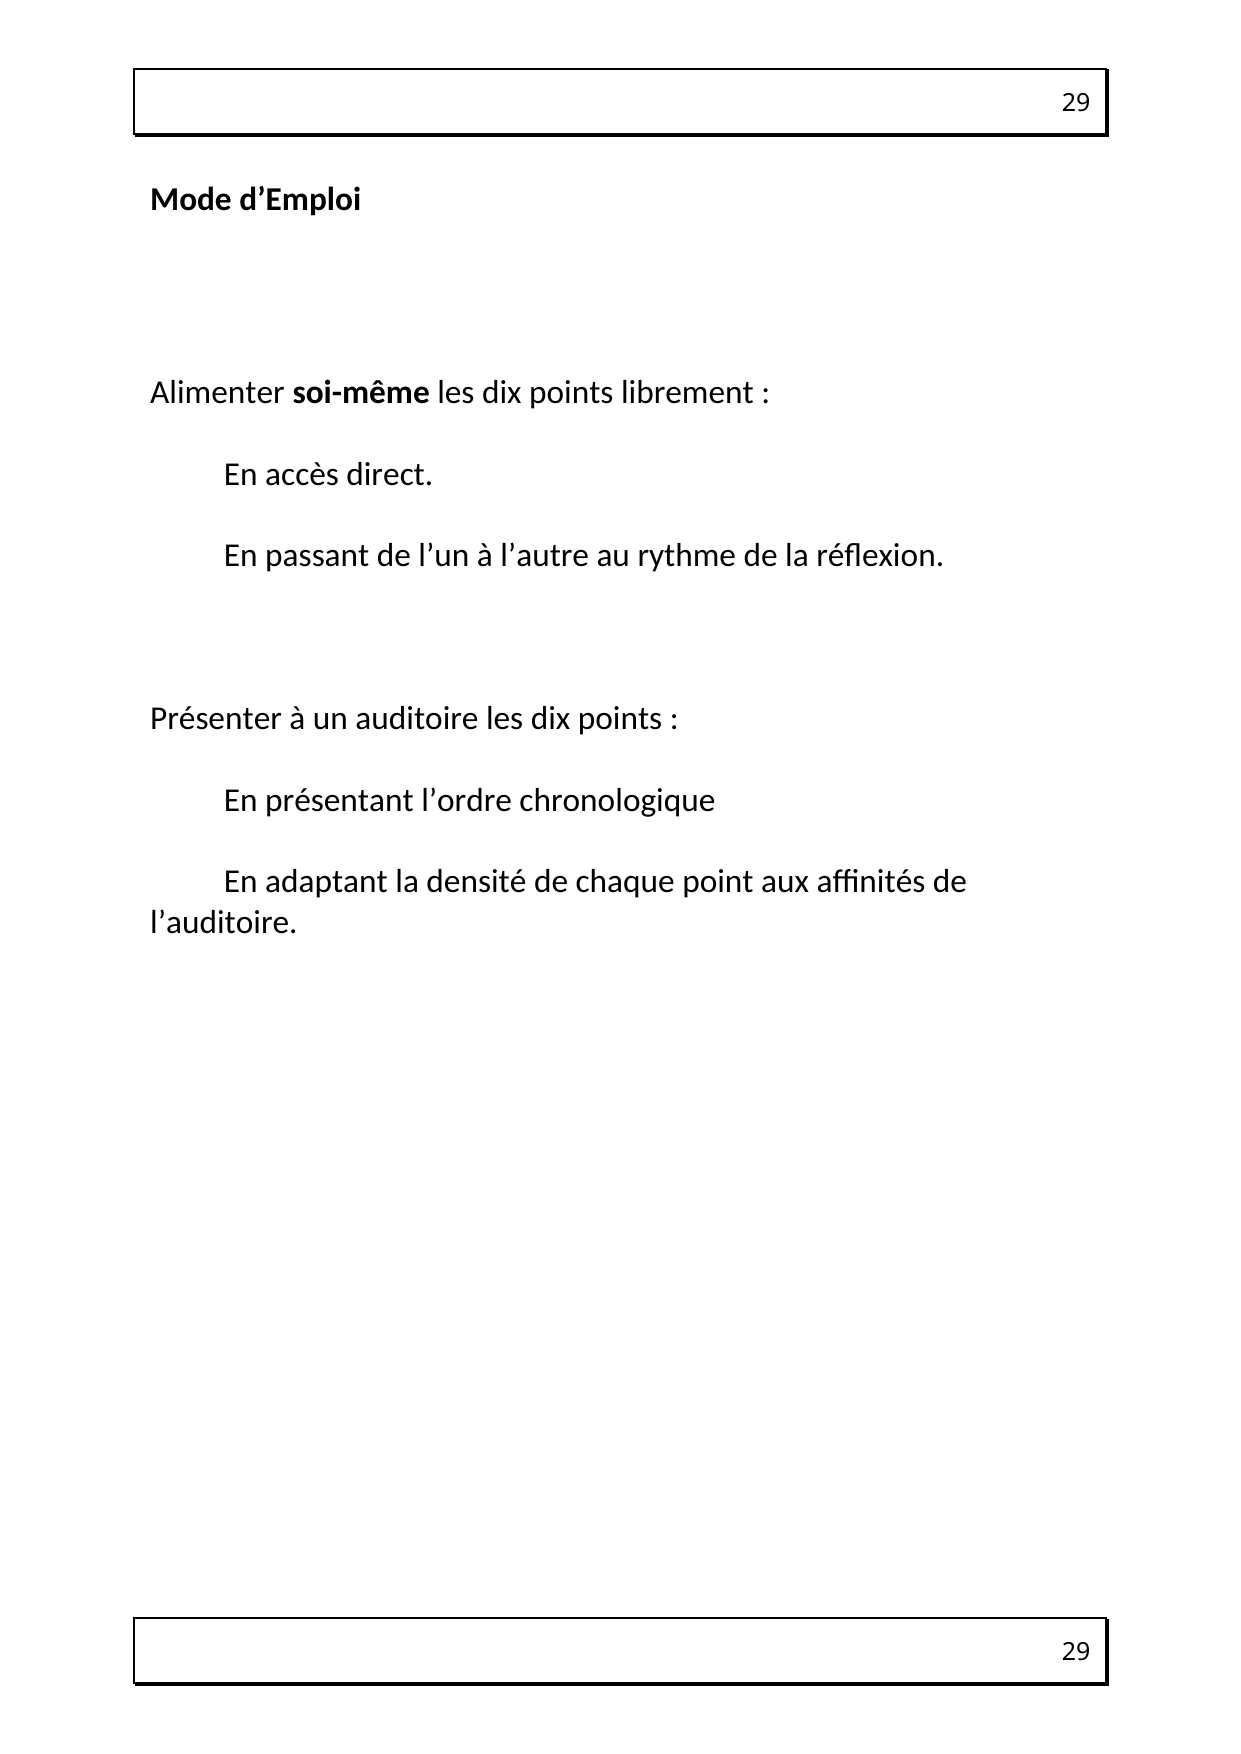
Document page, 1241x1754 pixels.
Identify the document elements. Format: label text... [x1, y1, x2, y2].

list En présentant l’ordre chronologique [150, 779, 1090, 819]
list En passant de l’un à l’autre au rythme de la réflexion. [150, 534, 1090, 575]
list En adaptant la densité de chaque point aux affinités de l’auditoire. [150, 860, 1090, 942]
text Présenter à un auditoire les dix points : [150, 697, 1090, 738]
list En accès direct. [150, 453, 1090, 494]
text Mode d’Emploi [150, 148, 1090, 219]
text Alimenter soi-même les dix points librement : [150, 372, 1090, 412]
